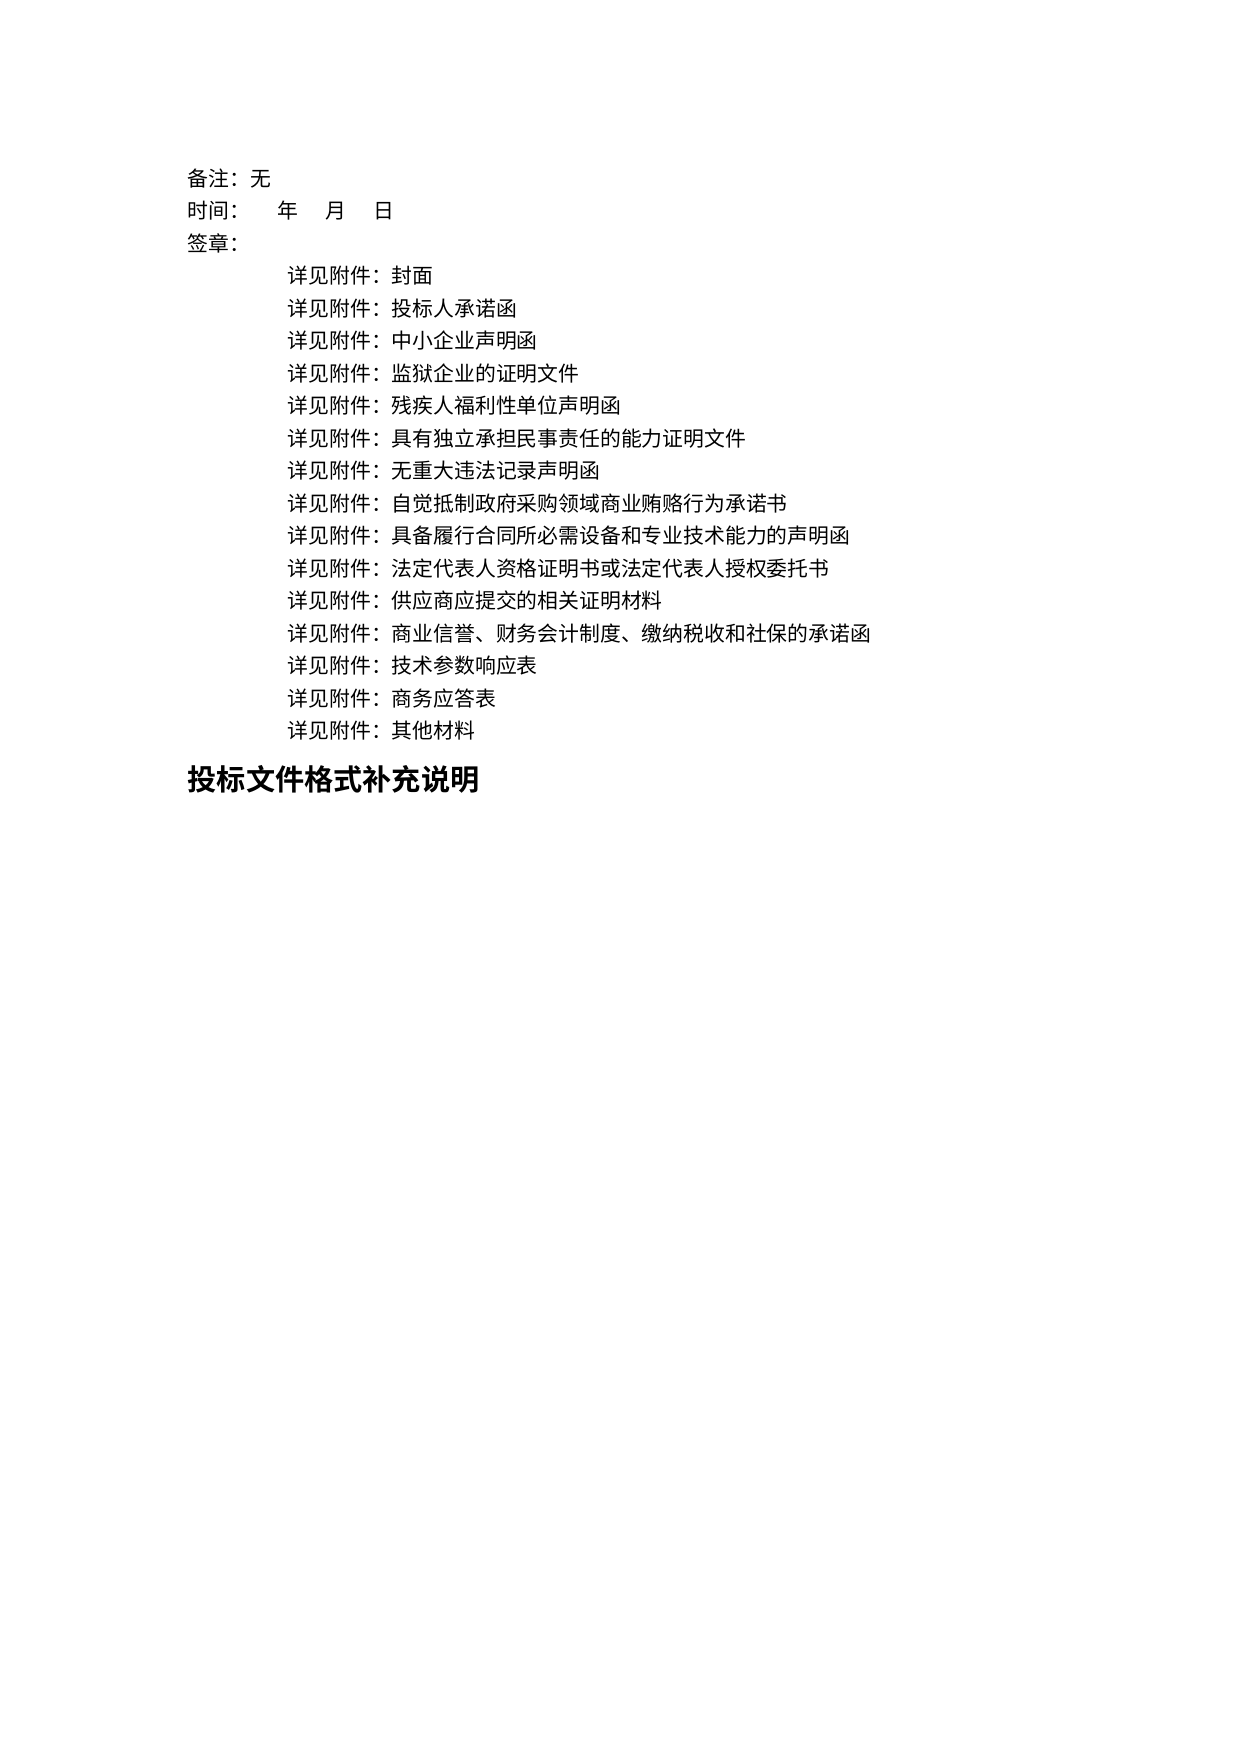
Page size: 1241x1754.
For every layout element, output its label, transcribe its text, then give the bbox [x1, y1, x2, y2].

text 详见附件：其他材料 [187, 714, 1053, 747]
text 详见附件：技术参数响应表 [187, 649, 1053, 682]
text 详见附件：具备履行合同所必需设备和专业技术能力的声明函 [187, 519, 1053, 552]
text 详见附件：法定代表人资格证明书或法定代表人授权委托书 [187, 552, 1053, 584]
text 备注：无 [187, 162, 1053, 194]
text 详见附件：监狱企业的证明文件 [187, 357, 1053, 389]
text 详见附件：具有独立承担民事责任的能力证明文件 [187, 422, 1053, 454]
text 详见附件：封面 [187, 259, 1053, 292]
text 详见附件：自觉抵制政府采购领域商业贿赂行为承诺书 [187, 487, 1053, 519]
text 详见附件：供应商应提交的相关证明材料 [187, 584, 1053, 617]
text 签章： [187, 227, 1053, 259]
text 投标文件格式补充说明 [187, 747, 1053, 812]
text 时间： 年 月 日 [187, 194, 1053, 227]
text 详见附件：商务应答表 [187, 682, 1053, 714]
text 详见附件：中小企业声明函 [187, 324, 1053, 357]
text 详见附件：残疾人福利性单位声明函 [187, 389, 1053, 422]
text 详见附件：投标人承诺函 [187, 292, 1053, 324]
text 详见附件：商业信誉、财务会计制度、缴纳税收和社保的承诺函 [187, 617, 1053, 649]
text 详见附件：无重大违法记录声明函 [187, 454, 1053, 487]
